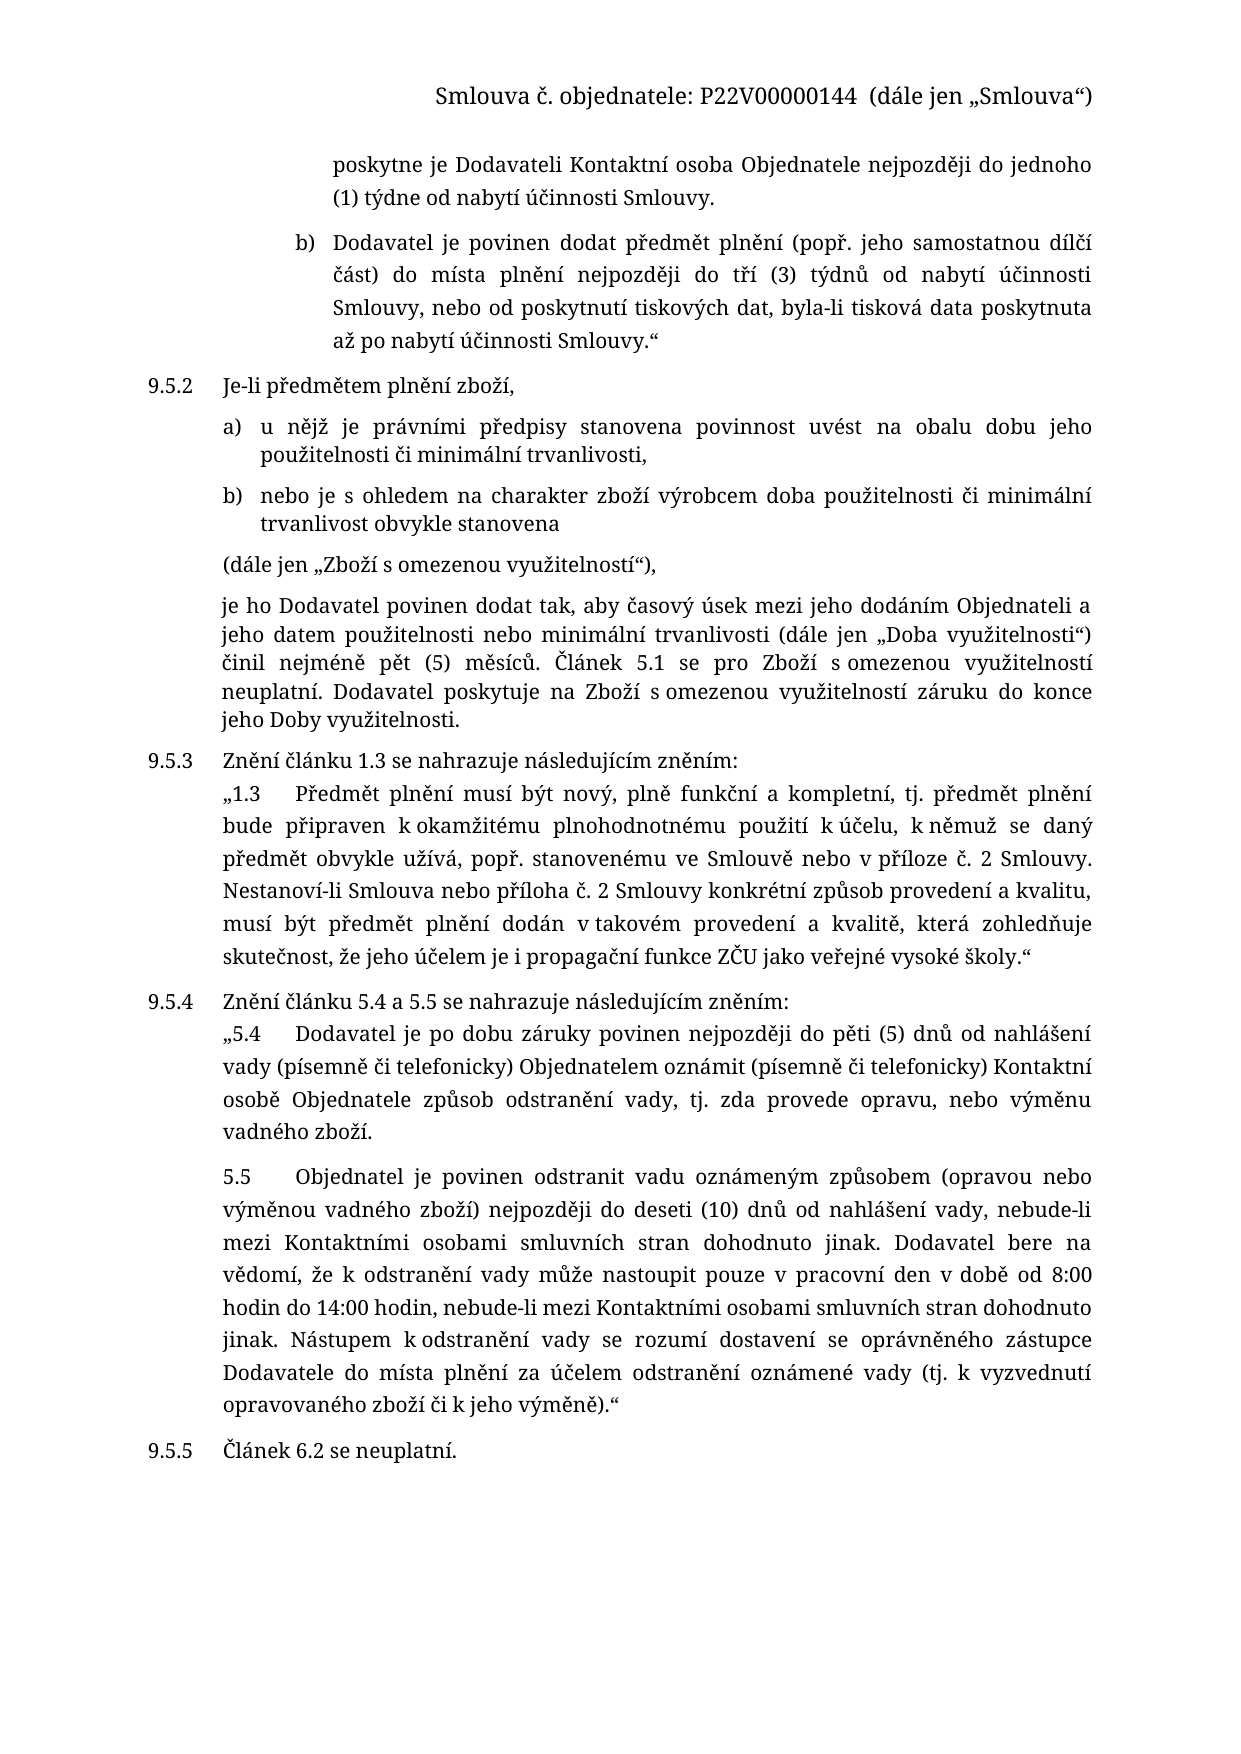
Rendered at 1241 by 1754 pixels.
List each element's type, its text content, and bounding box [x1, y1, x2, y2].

list u nějž je právními předpisy stanovena povinnost uvést na obalu dobu jeho použitelnosti či minimální trvanlivosti, [223, 412, 1093, 469]
list Dodavatel je povinen dodat předmět plnění (popř. jeho samostatnou dílčí část) do místa plnění nejpozději do tří (3) týdnů od nabytí účinnosti Smlouvy, nebo od poskytnutí tiskových dat, byla-li tisková data poskytnuta až po nabytí účinnosti Smlouvy.“ [295, 228, 1093, 354]
list Článek 6.2 se neuplatní. [148, 1436, 1093, 1464]
list Znění článku 5.4 a 5.5 se nahrazuje následujícím zněním: [148, 987, 1093, 1015]
text je ho Dodavatel povinen dodat tak, aby časový úsek mezi jeho dodáním Objednateli a jeho datem použitelnosti nebo minimální trvanlivosti (dále jen „Doba využitelnosti“) činil nejméně pět (5) měsíců. Článek 5.1 se pro Zboží s omezenou využitelností neuplatní. Dodavatel poskytuje na Zboží s omezenou využitelností záruku do konce jeho Doby využitelnosti. [221, 591, 1093, 734]
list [295, 150, 1093, 211]
list „1.3 Předmět plnění musí být nový, plně funkční a kompletní, tj. předmět plnění bude připraven k okamžitému plnohodnotnému použití k účelu, k němuž se daný předmět obvykle užívá, popř. stanovenému ve Smlouvě nebo v příloze č. 2 Smlouvy. Nestanoví-li Smlouva nebo příloha č. 2 Smlouvy konkrétní způsob provedení a kvalitu, musí být předmět plnění dodán v takovém provedení a kvalitě, která zohledňuje skutečnost, že jeho účelem je i propagační funkce ZČU jako veřejné vysoké školy.“ [223, 779, 1093, 970]
list 5.5 Objednatel je povinen odstranit vadu oznámeným způsobem (opravou nebo výměnou vadného zboží) nejpozději do deseti (10) dnů od nahlášení vady, nebude-li mezi Kontaktními osobami smluvních stran dohodnuto jinak. Dodavatel bere na vědomí, že k odstranění vady může nastoupit pouze v pracovní den v době od 8:00 hodin do 14:00 hodin, nebude-li mezi Kontaktními osobami smluvních stran dohodnuto jinak. Nástupem k odstranění vady se rozumí dostavení se oprávněného zástupce Dodavatele do místa plnění za účelem odstranění oznámené vady (tj. k vyzvednutí opravovaného zboží či k jeho výměně).“ [223, 1162, 1093, 1419]
text (dále jen „Zboží s omezenou využitelností“), [223, 551, 1093, 579]
list Znění článku 1.3 se nahrazuje následujícím zněním: [148, 746, 1093, 774]
list nebo je s ohledem na charakter zboží výrobcem doba použitelnosti či minimální trvanlivost obvykle stanovena [223, 481, 1093, 538]
list „5.4 Dodavatel je po dobu záruky povinen nejpozději do pěti (5) dnů od nahlášení vady (písemně či telefonicky) Objednatelem oznámit (písemně či telefonicky) Kontaktní osobě Objednatele způsob odstranění vady, tj. zda provede opravu, nebo výměnu vadného zboží. [223, 1019, 1093, 1146]
list Je-li předmětem plnění zboží, [148, 371, 1093, 399]
